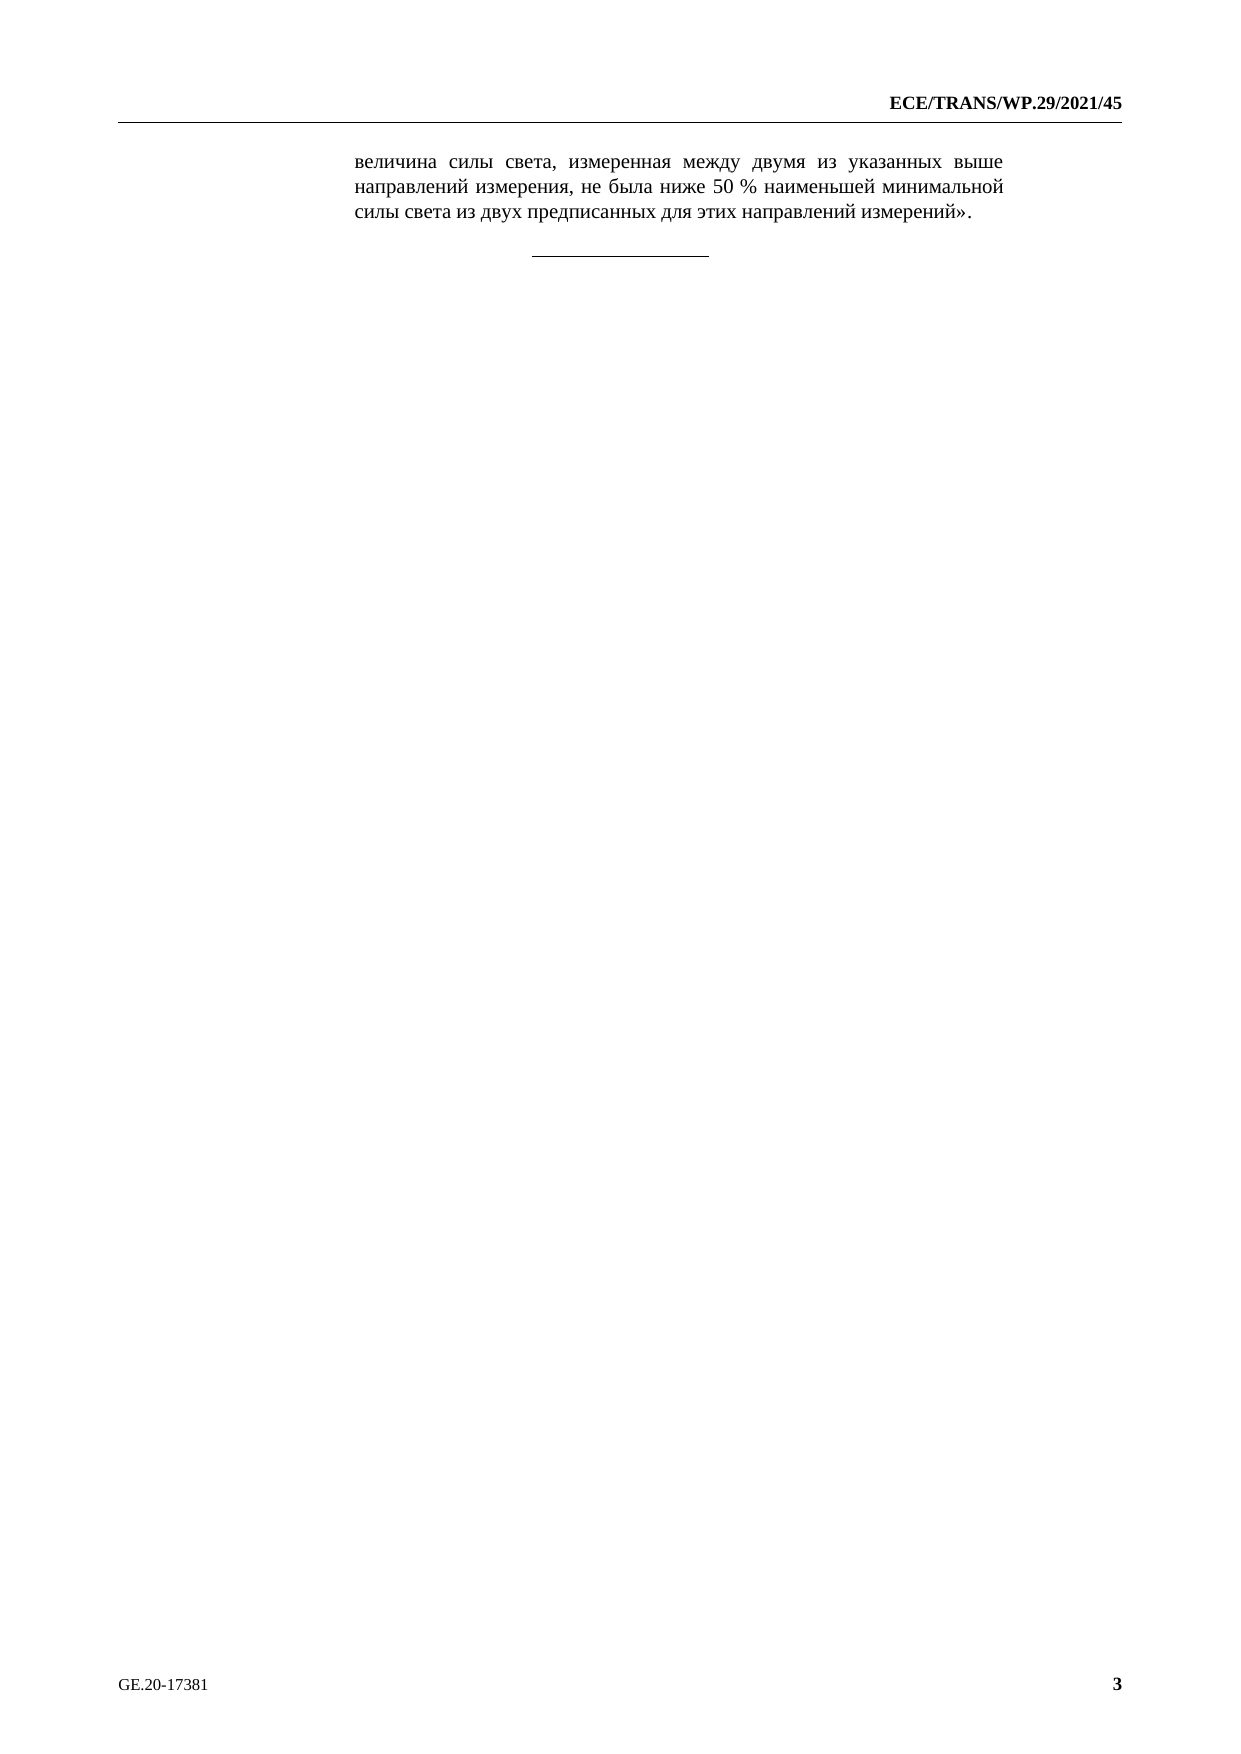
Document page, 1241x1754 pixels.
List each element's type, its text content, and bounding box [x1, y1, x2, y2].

text величина силы света, измеренная между двумя из указанных выше направлений измерения, не была ниже 50 % наименьшей минимальной силы света из двух предписанных для этих направлений измерений». [236, 148, 1004, 223]
